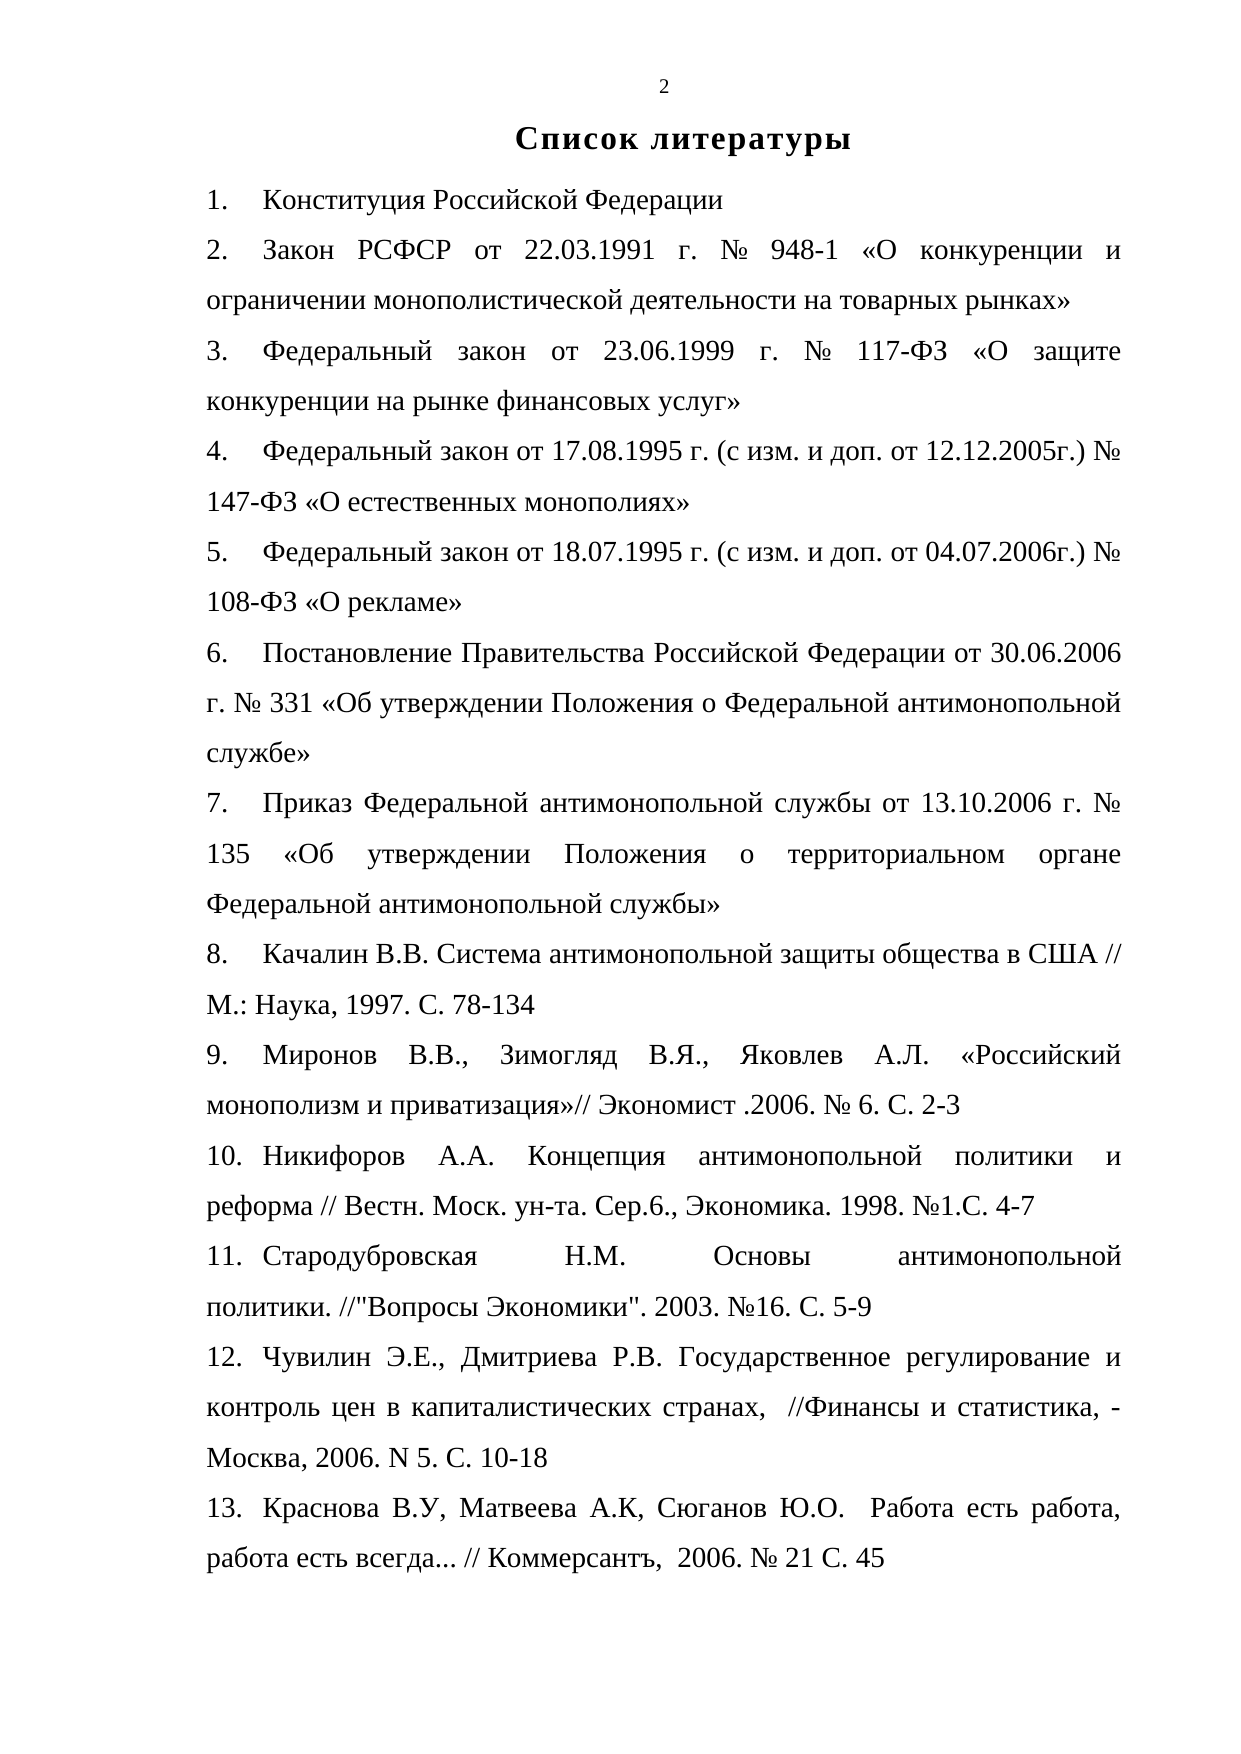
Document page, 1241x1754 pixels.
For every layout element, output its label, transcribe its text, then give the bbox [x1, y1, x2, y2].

list Качалин В.В. Система антимонопольной защиты общества в США // М.: Наука, 1997. С. 78-134 [206, 937, 1122, 1020]
list Конституция Российской Федерации [206, 182, 1122, 215]
list Никифоров А.А. Концепция антимонопольной политики и реформа // Вестн. Моск. ун-та. Сер.6., Экономика. 1998. №1.С. 4-7 [206, 1138, 1122, 1222]
list Чувилин Э.Е., Дмитриева Р.В. Государственное регулирование и контроль цен в капиталистических странах, //Финансы и статистика, - Москва, 2006. N 5. С. 10-18 [206, 1339, 1122, 1473]
list Федеральный закон от 18.07.1995 г. (с изм. и доп. от 04.07.2006г.) № 108-ФЗ «О рекламе» [206, 534, 1122, 618]
list Постановление Правительства Российской Федерации от 30.06.2006 г. № 331 «Об утверждении Положения о Федеральной антимонопольной службе» [206, 635, 1122, 769]
list Краснова В.У, Матвеева А.К, Сюганов Ю.О. Работа есть работа, работа есть всегда... // Коммерсантъ, 2006. № 21 С. 45 [206, 1490, 1122, 1574]
subtitle Список литературы [206, 118, 1122, 156]
list Стародубровская Н.М. Основы антимонопольной политики. //"Вопросы Экономики". 2003. №16. С. 5-9 [206, 1238, 1122, 1322]
list Закон РСФСР от 22.03.1991 г. № 948-1 «О конкуренции и ограничении монополистической деятельности на товарных рынках» [206, 232, 1122, 316]
list Федеральный закон от 17.08.1995 г. (с изм. и доп. от 12.12.2005г.) № 147-ФЗ «О естественных монополиях» [206, 433, 1122, 517]
list Приказ Федеральной антимонопольной службы от 13.10.2006 г. № 135 «Об утверждении Положения о территориальном органе Федеральной антимонопольной службы» [206, 786, 1122, 920]
list Миронов В.В., Зимогляд В.Я., Яковлев А.Л. «Российский монополизм и приватизация»// Экономист .2006. № 6. С. 2-3 [206, 1037, 1122, 1121]
list Федеральный закон от 23.06.1999 г. № 117-ФЗ «О защите конкуренции на рынке финансовых услуг» [206, 333, 1122, 417]
